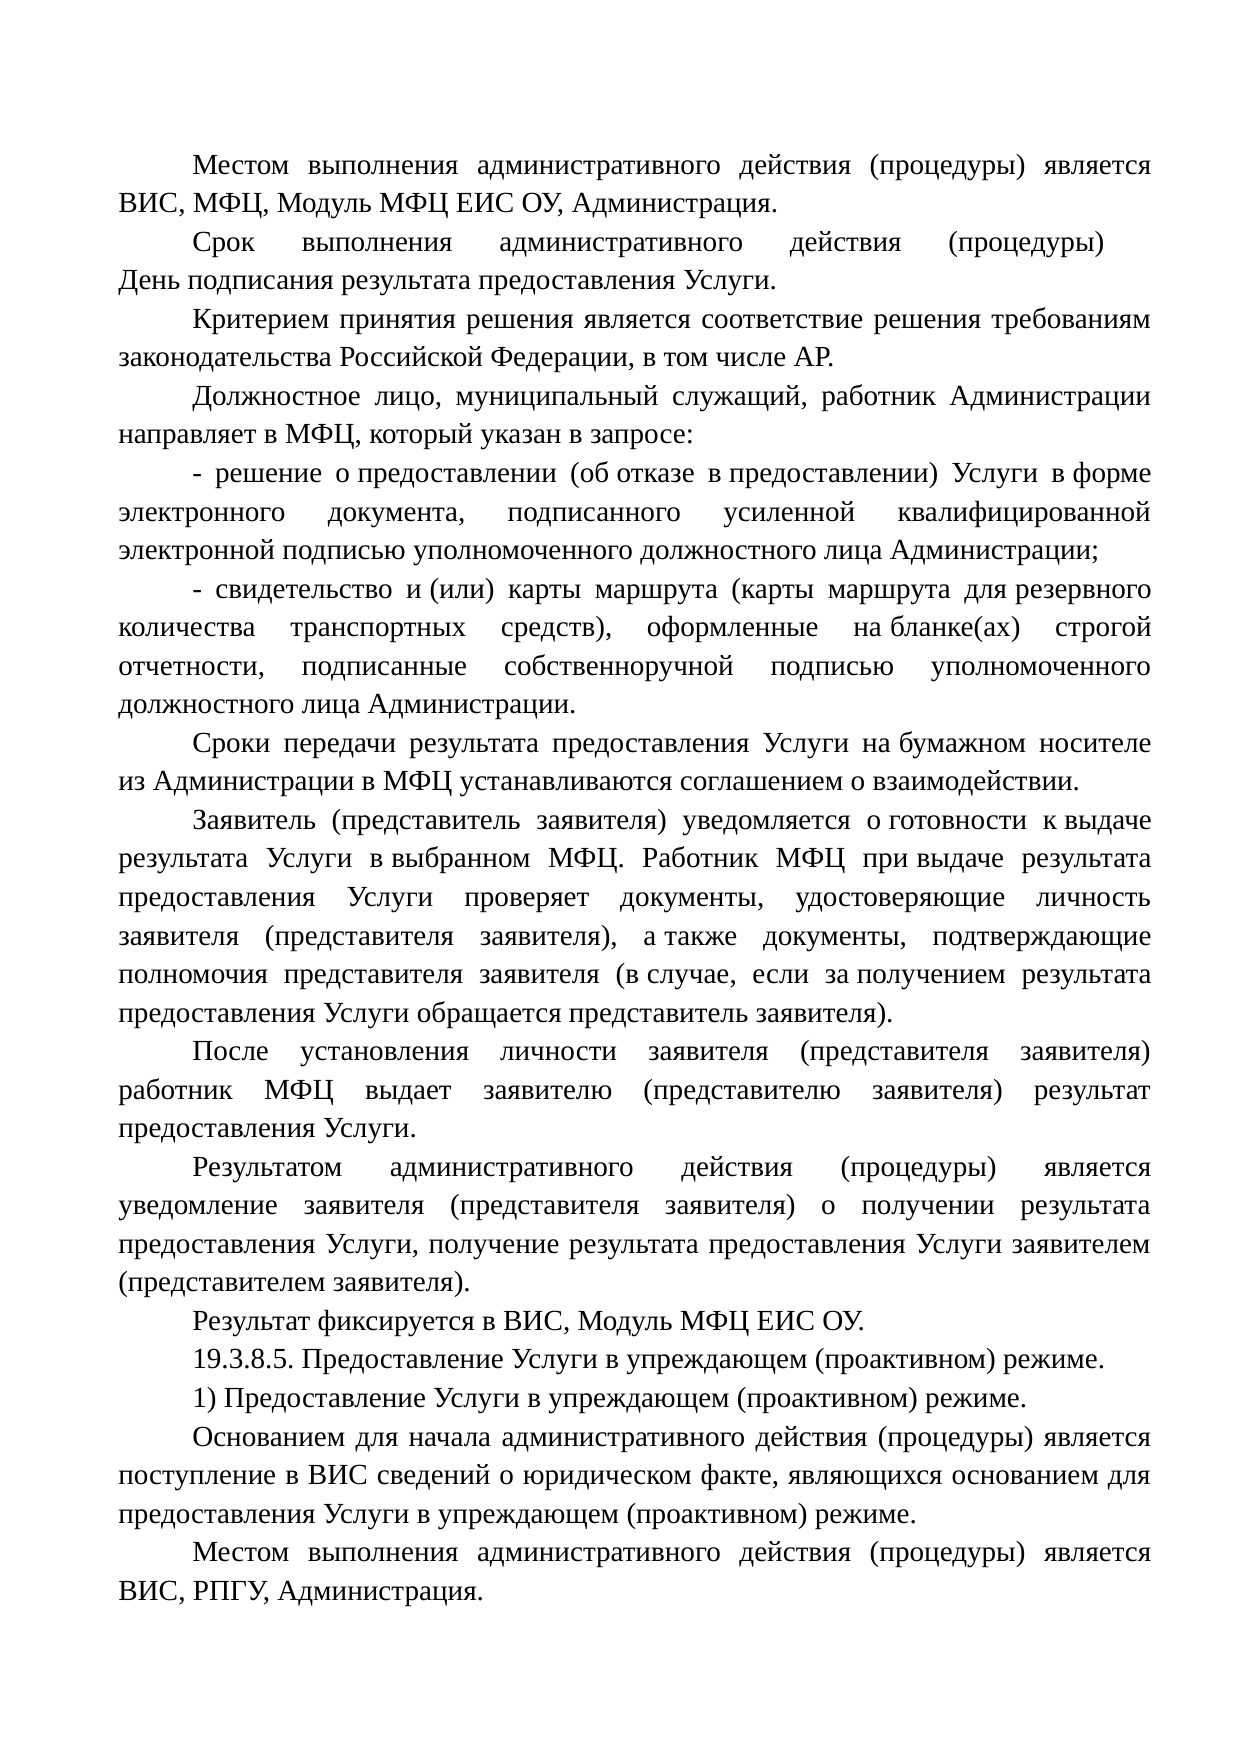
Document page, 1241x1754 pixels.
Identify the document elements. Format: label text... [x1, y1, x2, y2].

text Местом выполнения административного действия (процедуры) является ВИС, МФЦ, Модуль МФЦ ЕИС ОУ, Администрация. [118, 147, 1152, 219]
text Критерием принятия решения является соответствие решения требованиям законодательства Российской Федерации, в том числе АР. [118, 301, 1152, 373]
text - решение о предоставлении (об отказе в предоставлении) Услуги в форме электронного документа, подписанного усиленной квалифицированной электронной подписью уполномоченного должностного лица Администрации; [118, 455, 1152, 566]
text Должностное лицо, муниципальный служащий, работник Администрации направляет в МФЦ, который указан в запросе: [118, 378, 1152, 450]
text Основанием для начала административного действия (процедуры) является поступление в ВИС сведений о юридическом факте, являющихся основанием для предоставления Услуги в упреждающем (проактивном) режиме. [118, 1419, 1152, 1529]
text 1) Предоставление Услуги в упреждающем (проактивном) режиме. [118, 1380, 1152, 1414]
text Срок выполнения административного действия (процедуры) День подписания результата предоставления Услуги. [118, 224, 1152, 296]
text 19.3.8.5. Предоставление Услуги в упреждающем (проактивном) режиме. [118, 1342, 1152, 1375]
text Заявитель (представитель заявителя) уведомляется о готовности к выдаче результата Услуги в выбранном МФЦ. Работник МФЦ при выдаче результата предоставления Услуги проверяет документы, удостоверяющие личность заявителя (представителя заявителя), а также документы, подтверждающие полномочия представителя заявителя (в случае, если за получением результата предоставления Услуги обращается представитель заявителя). [118, 802, 1152, 1028]
text - свидетельство и (или) карты маршрута (карты маршрута для резервного количества транспортных средств), оформленные на бланке(ах) строгой отчетности, подписанные собственноручной подписью уполномоченного должностного лица Администрации. [118, 571, 1152, 720]
text Результат фиксируется в ВИС, Модуль МФЦ ЕИС ОУ. [118, 1303, 1152, 1337]
text После установления личности заявителя (представителя заявителя) работник МФЦ выдает заявителю (представителю заявителя) результат предоставления Услуги. [118, 1033, 1152, 1144]
text Результатом административного действия (процедуры) является уведомление заявителя (представителя заявителя) о получении результата предоставления Услуги, получение результата предоставления Услуги заявителем (представителем заявителя). [118, 1149, 1152, 1298]
text Местом выполнения административного действия (процедуры) является ВИС, РПГУ, Администрация. [118, 1534, 1152, 1606]
text Сроки передачи результата предоставления Услуги на бумажном носителе из Администрации в МФЦ устанавливаются соглашением о взаимодействии. [118, 725, 1152, 797]
